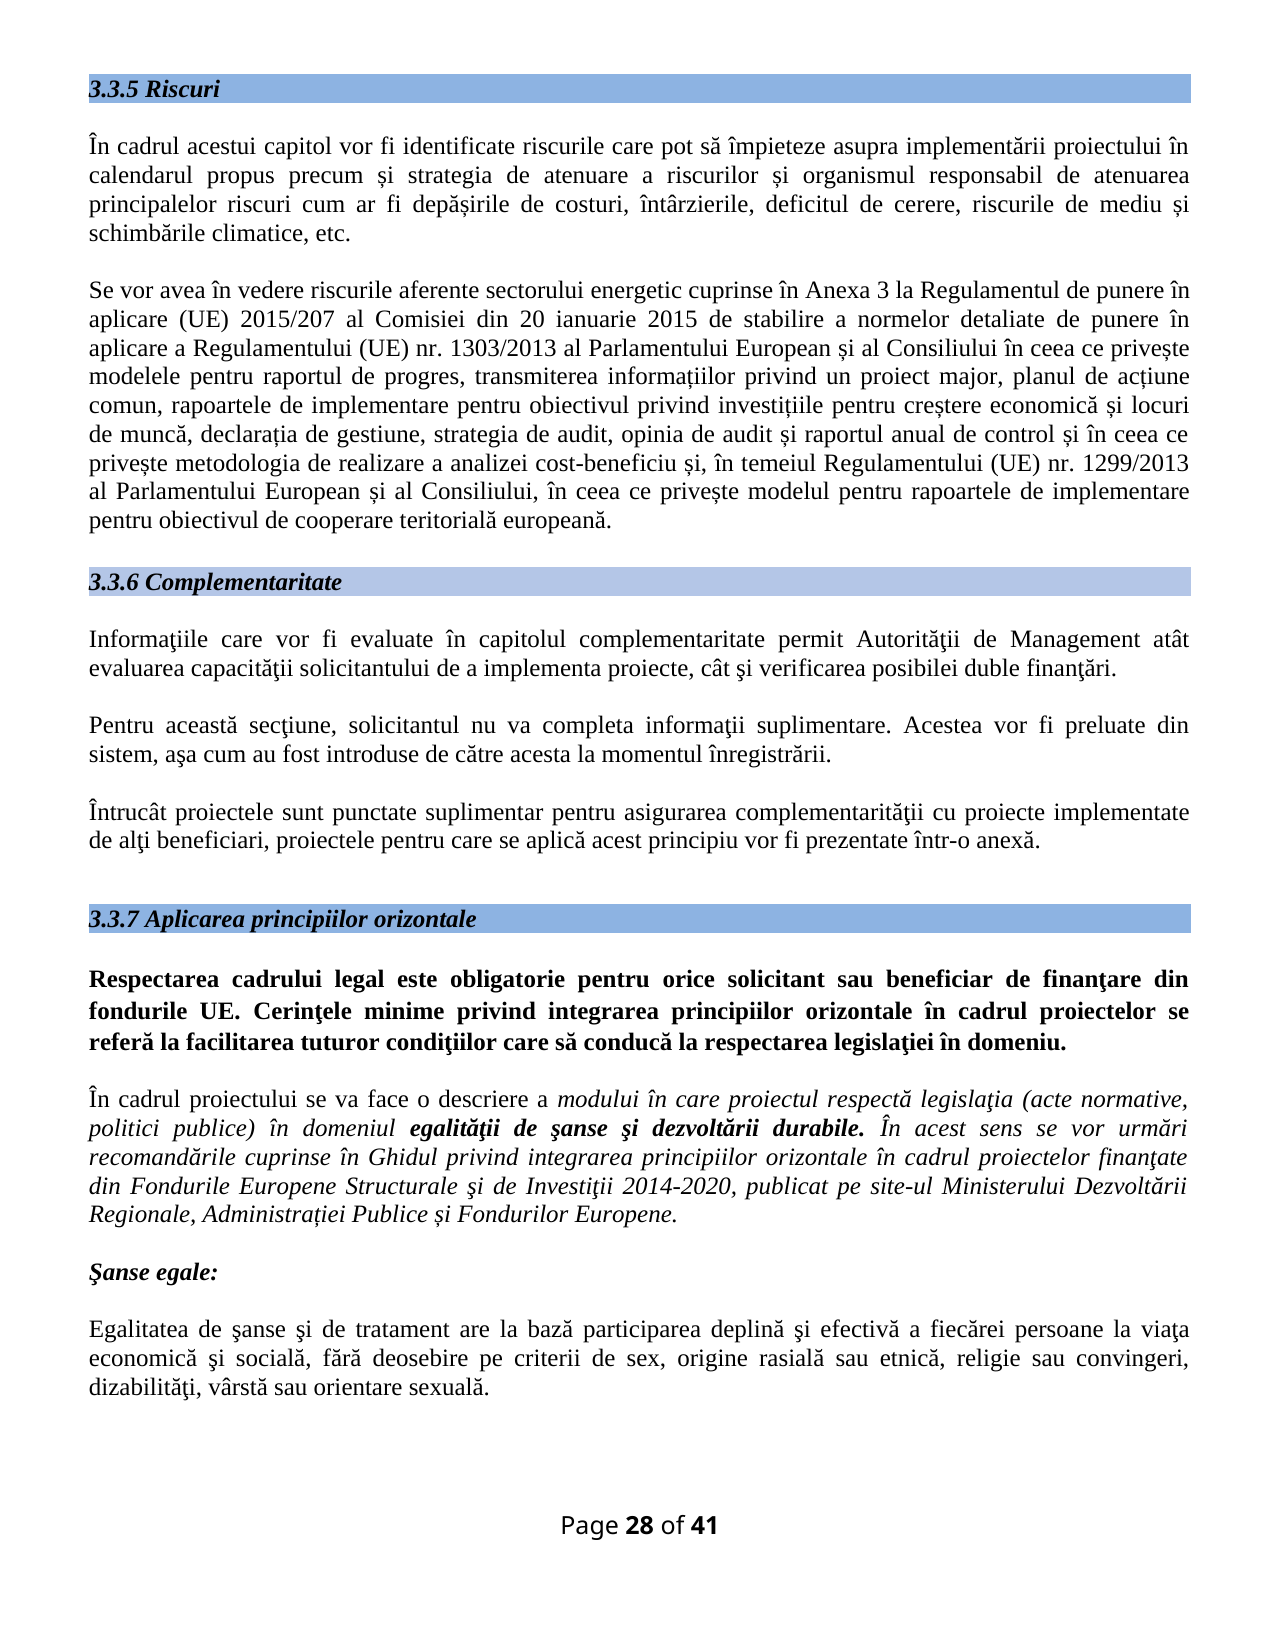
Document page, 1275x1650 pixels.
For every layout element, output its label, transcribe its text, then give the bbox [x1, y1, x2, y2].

text Informaţiile care vor fi evaluate în capitolul complementaritate permit Autorităţii de Management atât evaluarea capacităţii solicitantului de a implementa proiecte, cât şi verificarea posibilei duble finanţări. [89, 624, 1191, 682]
text Pentru această secţiune, solicitantul nu va completa informaţii suplimentare. Acestea vor fi preluate din sistem, aşa cum au fost introduse de către acesta la momentul înregistrării. [89, 711, 1191, 768]
text 3.3.6 Complementaritate [89, 567, 1191, 596]
text În cadrul proiectului se va face o descriere a modului în care proiectul respectă legislaţia (acte normative, politici publice) în domeniul egalităţii de şanse şi dezvoltării durabile. În acest sens se vor urmări recomandările cuprinse în Ghidul privind integrarea principiilor orizontale în cadrul proiectelor finanţate din Fondurile Europene Structurale şi de Investiţii 2014-2020, publicat pe site-ul Ministerului Dezvoltării Regionale, Administrației Publice și Fondurilor Europene. [89, 1084, 1191, 1228]
text Se vor avea în vedere riscurile aferente sectorului energetic cuprinse în Anexa 3 la Regulamentul de punere în aplicare (UE) 2015/207 al Comisiei din 20 ianuarie 2015 de stabilire a normelor detaliate de punere în aplicare a Regulamentului (UE) nr. 1303/2013 al Parlamentului European și al Consiliului în ceea ce privește modelele pentru raportul de progres, transmiterea informațiilor privind un proiect major, planul de acțiune comun, rapoartele de implementare pentru obiectivul privind investițiile pentru creștere economică și locuri de muncă, declarația de gestiune, strategia de audit, opinia de audit și raportul anual de control și în ceea ce privește metodologia de realizare a analizei cost-beneficiu și, în temeiul Regulamentului (UE) nr. 1299/2013 al Parlamentului European și al Consiliului, în ceea ce privește modelul pentru rapoartele de implementare pentru obiectivul de cooperare teritorială europeană. [89, 275, 1191, 534]
text Respectarea cadrului legal este obligatorie pentru orice solicitant sau beneficiar de finanţare din fondurile UE. Cerinţele minime privind integrarea principiilor orizontale în cadrul proiectelor se referă la facilitarea tuturor condiţiilor care să conducă la respectarea legislaţiei în domeniu. [89, 964, 1191, 1056]
text Şanse egale: [89, 1257, 1191, 1286]
text În cadrul acestui capitol vor fi identificate riscurile care pot să împieteze asupra implementării proiectului în calendarul propus precum și strategia de atenuare a riscurilor și organismul responsabil de atenuarea principalelor riscuri cum ar fi depășirile de costuri, întârzierile, deficitul de cerere, riscurile de mediu și schimbările climatice, etc. [89, 131, 1191, 246]
text 3.3.5 Riscuri [89, 74, 1191, 103]
text 3.3.7 Aplicarea principiilor orizontale [89, 904, 1191, 933]
text Întrucât proiectele sunt punctate suplimentar pentru asigurarea complementarităţii cu proiecte implementate de alţi beneficiari, proiectele pentru care se aplică acest principiu vor fi prezentate într-o anexă. [89, 797, 1191, 854]
text Egalitatea de şanse şi de tratament are la bază participarea deplină şi efectivă a fiecărei persoane la viaţa economică şi socială, fără deosebire pe criterii de sex, origine rasială sau etnică, religie sau convingeri, dizabilităţi, vârstă sau orientare sexuală. [89, 1314, 1191, 1401]
